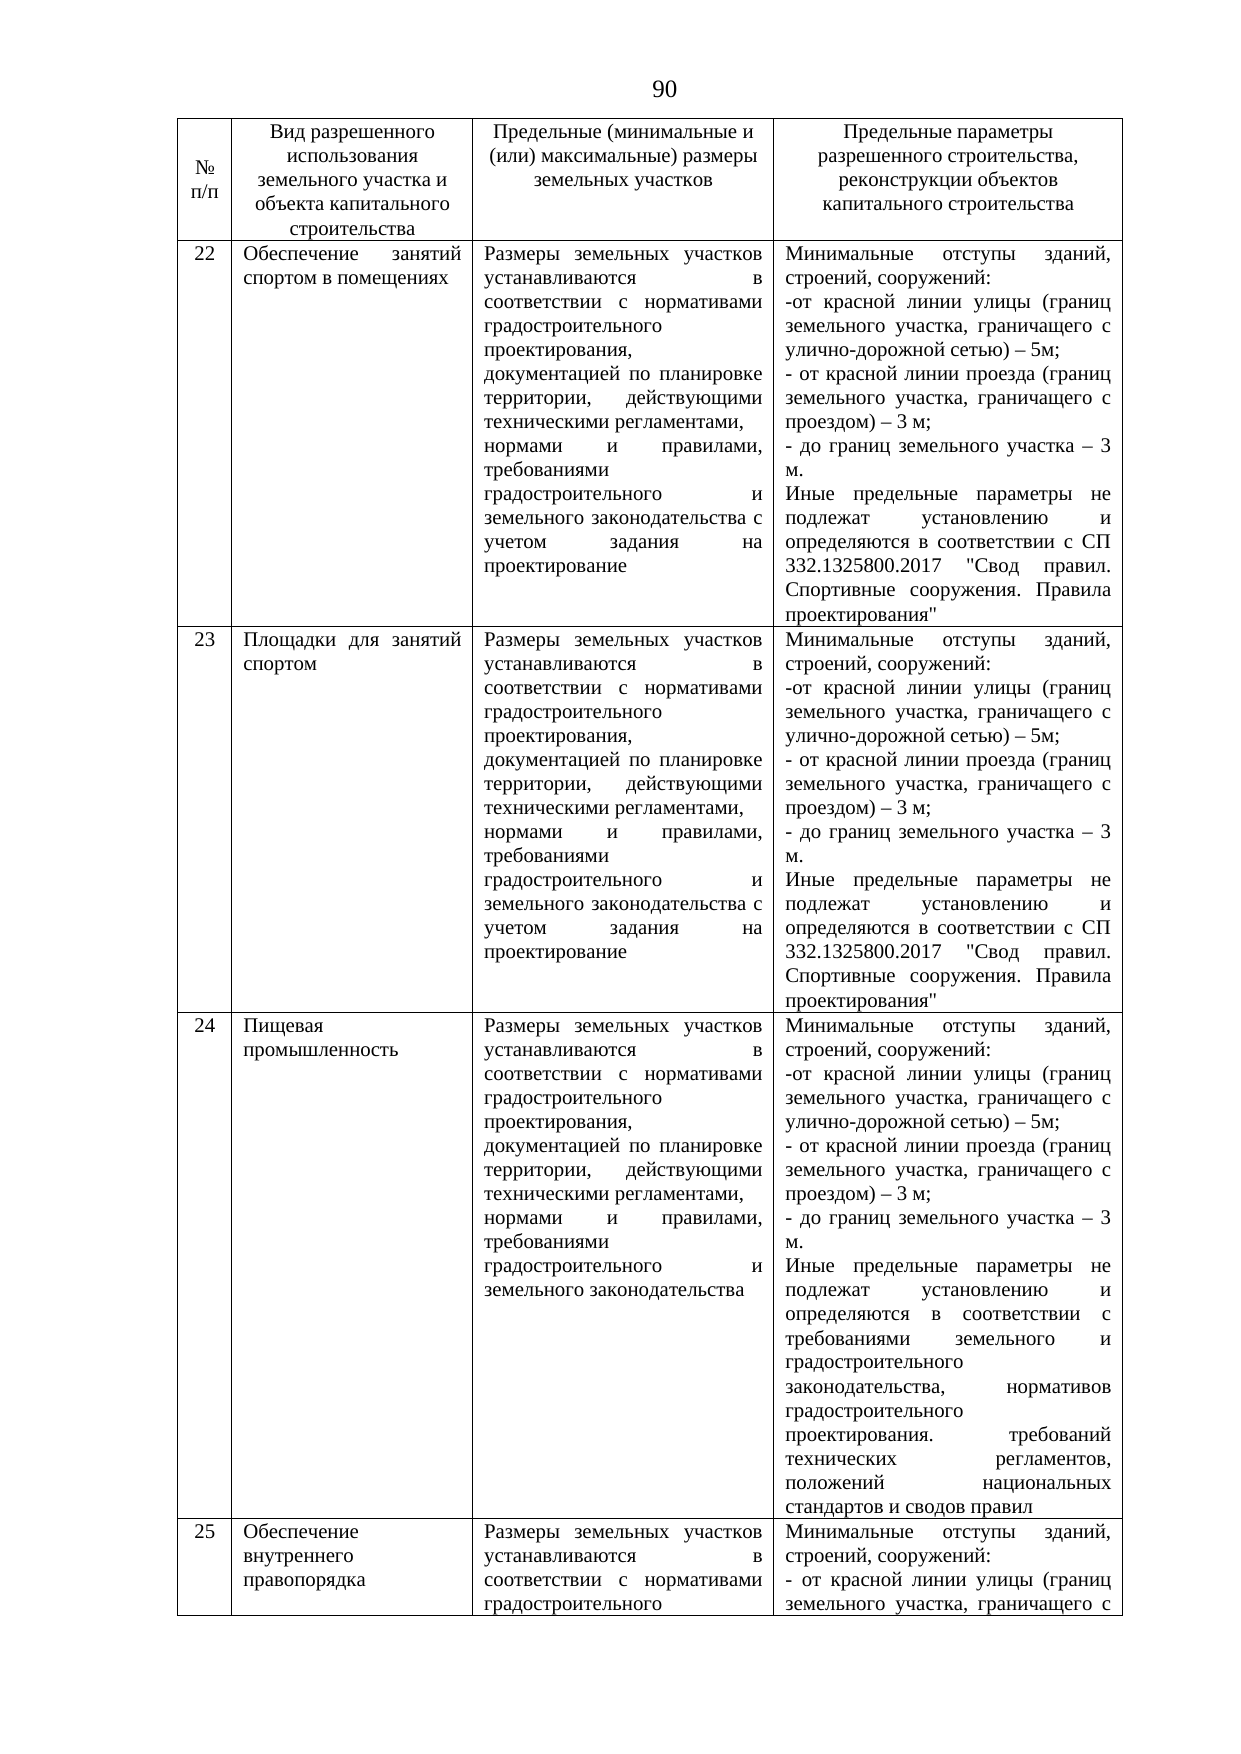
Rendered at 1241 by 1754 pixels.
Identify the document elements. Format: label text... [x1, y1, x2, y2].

table_cell Площадки для занятий спортом [232, 627, 472, 1012]
table_cell Обеспечение внутреннего правопорядка [232, 1519, 472, 1615]
table_header № п/п [178, 119, 231, 239]
table_header Предельные (минимальные и (или) максимальные) размеры земельных участков [473, 119, 773, 239]
table_cell Размеры земельных участков устанавливаются в соответствии с нормативами градостроительного проектирования, документацией по планировке территории, действующими техническими регламентами, нормами и правилами, требованиями градостроительного и земельного законодательства с учетом задания на проектирование [473, 241, 773, 626]
table_cell 22 [178, 241, 231, 626]
table_cell Минимальные отступы зданий, строений, сооружений: -от красной линии улицы (границ земельного участка, граничащего с улично-дорожной сетью) – 5м; - от красной линии проезда (границ земельного участка, граничащего с проездом) – ; - до границ земельного участка – 3 м. Иные предельные параметры не подлежат установлению и определяются в соответствии с СП 332.1325800.2017 "Свод правил. Спортивные сооружения. Правила проектирования" [774, 241, 1122, 626]
table_cell Размеры земельных участков устанавливаются в соответствии с нормативами градостроительного проектирования, документацией по планировке территории, действующими техническими регламентами, нормами и правилами, требованиями градостроительного и земельного законодательства с учетом задания на проектирование [473, 627, 773, 1012]
table_header Вид разрешенного использования земельного участка и объекта капитального строительства [232, 119, 472, 239]
table_header Предельные параметры разрешенного строительства, реконструкции объектов капитального строительства [774, 119, 1122, 239]
table_cell Обеспечение занятий спортом в помещениях [232, 241, 472, 626]
table_cell Пищевая промышленность [232, 1013, 472, 1518]
table_cell 25 [178, 1519, 231, 1615]
table_cell Минимальные отступы зданий, строений, сооружений: -от красной линии улицы (границ земельного участка, граничащего с улично-дорожной сетью) – 5м; - от красной линии проезда (границ земельного участка, граничащего с проездом) – ; - до границ земельного участка – 3 м. Иные предельные параметры не подлежат установлению и определяются в соответствии с СП 332.1325800.2017 "Свод правил. Спортивные сооружения. Правила проектирования" [774, 627, 1122, 1012]
table_cell 23 [178, 627, 231, 1012]
table_cell Минимальные отступы зданий, строений, сооружений: -от красной линии улицы (границ земельного участка, граничащего с улично-дорожной сетью) – 5м; - от красной линии проезда (границ земельного участка, граничащего с проездом) – ; - до границ земельного участка – 3 м. Иные предельные параметры не подлежат установлению и определяются в соответствии с требованиями земельного и градостроительного законодательства, нормативов градостроительного проектирования. требований технических регламентов, положений национальных стандартов и сводов правил [774, 1013, 1122, 1518]
table_cell 24 [178, 1013, 231, 1518]
